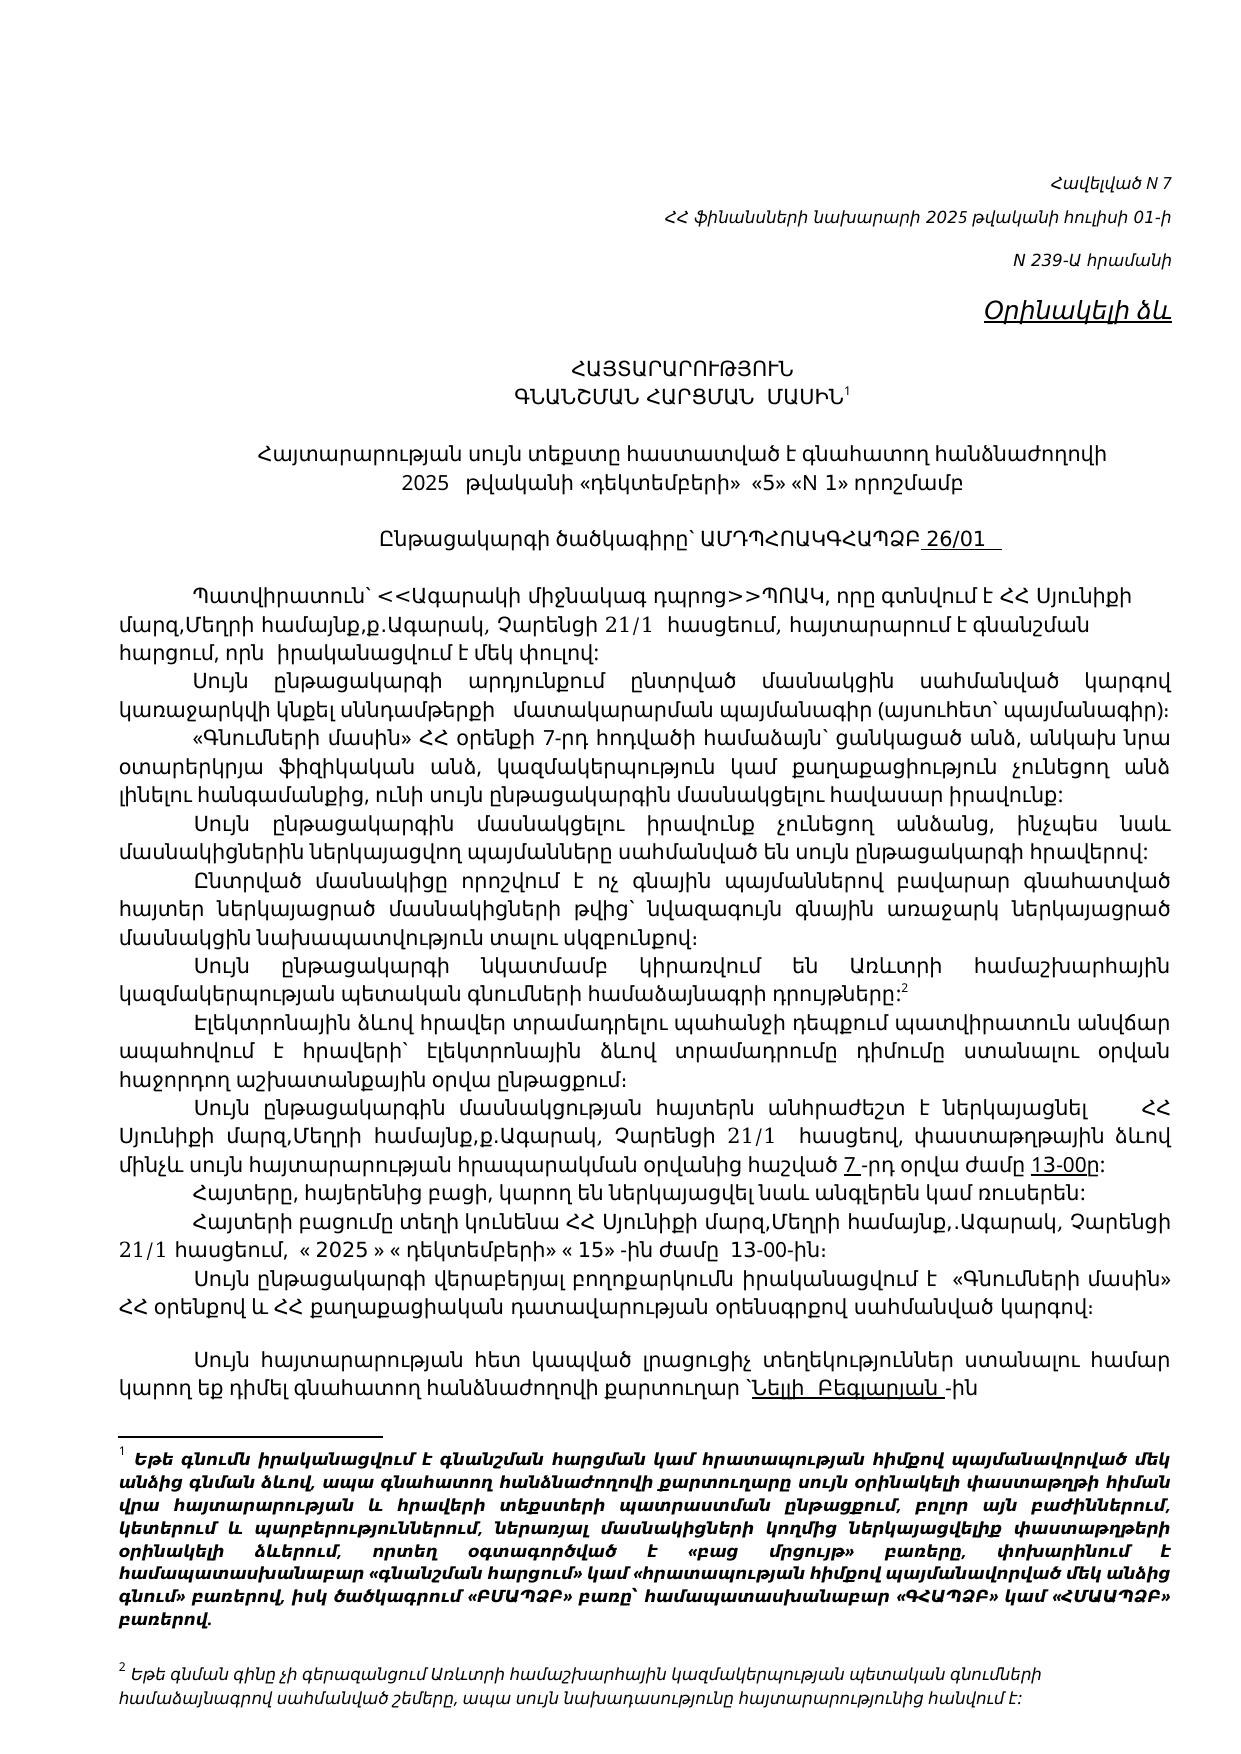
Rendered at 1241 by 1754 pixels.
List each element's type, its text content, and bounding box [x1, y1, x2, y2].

text Էլեկտրոնային ձևով հրավեր տրամադրելու պահանջի դեպքում պատվիրատուն անվճար ապահովում է հրավերի` էլեկտրոնային ձևով տրամադրումը դիմումը ստանալու օրվան հաջորդող աշխատանքային օրվա ընթացքում։ [118, 1008, 1171, 1093]
text Սույն ընթացակարգի վերաբերյալ բողոքարկումն իրականացվում է «Գնումների մասին» ՀՀ օրենքով և ՀՀ քաղաքացիական դատավարության օրենսգրքով սահմանված կարգով։ [118, 1264, 1171, 1321]
text Ընթացակարգի ծածկագիրը` ԱՄԴՊՀՈԱԿԳՀԱՊՁԲ 26/01 [118, 524, 1171, 553]
text Օրինակելի ձև [118, 296, 1172, 325]
text Հայտերի բացումը տեղի կունենա ՀՀ Սյունիքի մարզ,Մեղրի համայնք,․Ագարակ, Չարենցի 21/1 հասցեում, « 2025 » « դեկտեմբերի» « 15» -ին ժամը 13-00-ին։ [118, 1207, 1171, 1264]
text «Գնումների մասին» ՀՀ օրենքի 7-րդ հոդվածի համաձայն` ցանկացած անձ, անկախ նրա օտարերկրյա ֆիզիկական անձ, կազմակերպություն կամ քաղաքացիություն չունեցող անձ լինելու հանգամանքից, ունի սույն ընթացակարգին մասնակցելու հավասար իրավունք: [118, 723, 1171, 809]
text Հայտերը, հայերենից բացի, կարող են ներկայացվել նաև անգլերեն կամ ռուսերեն: [118, 1178, 1171, 1207]
text Սույն ընթացակարգին մասնակցության հայտերն անհրաժեշտ է ներկայացնել ՀՀ Սյունիքի մարզ,Մեղրի համայնք,ք․Ագարակ, Չարենցի 21/1 հասցեով, փաստաթղթային ձևով մինչև սույն հայտարարության հրապարակման օրվանից հաշված 7 -րդ օրվա ժամը 13-00ը: [118, 1093, 1171, 1178]
text N 239-Ա հրամանի [118, 251, 1172, 271]
text Պատվիրատուն` <<Ագարակի միջնակագ դպրոց>>ՊՈԱԿ, որը գտնվում է ՀՀ Սյունիքի մարզ,Մեղրի համայնք,ք․Ագարակ, Չարենցի 21/1 հասցեում, հայտարարում է գնանշման հարցում, որն իրականացվում է մեկ փուլով: [118, 581, 1171, 667]
text Հավելված N 7 [118, 172, 1171, 194]
text Ընտրված մասնակիցը որոշվում է ոչ գնային պայմաններով բավարար գնահատված հայտեր ներկայացրած մասնակիցների թվից` նվազագույն գնային առաջարկ ներկայացրած մասնակցին նախապատվություն տալու սկզբունքով։ [118, 866, 1171, 951]
text Սույն ընթացակարգին մասնակցելու իրավունք չունեցող անձանց, ինչպես նաև մասնակիցներին ներկայացվող պայմանները սահմանված են սույն ընթացակարգի հրավերով: [118, 809, 1171, 866]
text ԳՆԱՆՇՄԱՆ ՀԱՐՑՄԱՆ ՄԱՍԻՆ [118, 382, 1171, 411]
text Սույն ընթացակարգի նկատմամբ կիրառվում են Առևտրի համաշխարհային կազմակերպության պետական գնումների համաձայնագրի դրույթները: [118, 951, 1171, 1008]
text ՀՀ ֆինանսների նախարարի 2025 թվականի հուլիսի 01-ի [118, 206, 1171, 229]
text Սույն ընթացակարգի արդյունքում ընտրված մասնակցին սահմանված կարգով կառաջարկվի կնքել սննդամթերքի մատակարարման պայմանագիր (այսուհետ` պայմանագիր)։ [118, 667, 1171, 723]
text ՀԱՅՏԱՐԱՐՈՒԹՅՈՒՆ [118, 354, 1171, 382]
text Սույն հայտարարության հետ կապված լրացուցիչ տեղեկություններ ստանալու համար կարող եք դիմել գնահատող հանձնաժողովի քարտուղար `Նելլի Բեգլարյան -ին [118, 1345, 1171, 1402]
text Հայտարարության սույն տեքստը հաստատված է գնահատող հանձնաժողովի [118, 439, 1171, 468]
text 2025 թվականի «դեկտեմբերի» «5» «N 1» որոշմամբ [118, 468, 1171, 496]
